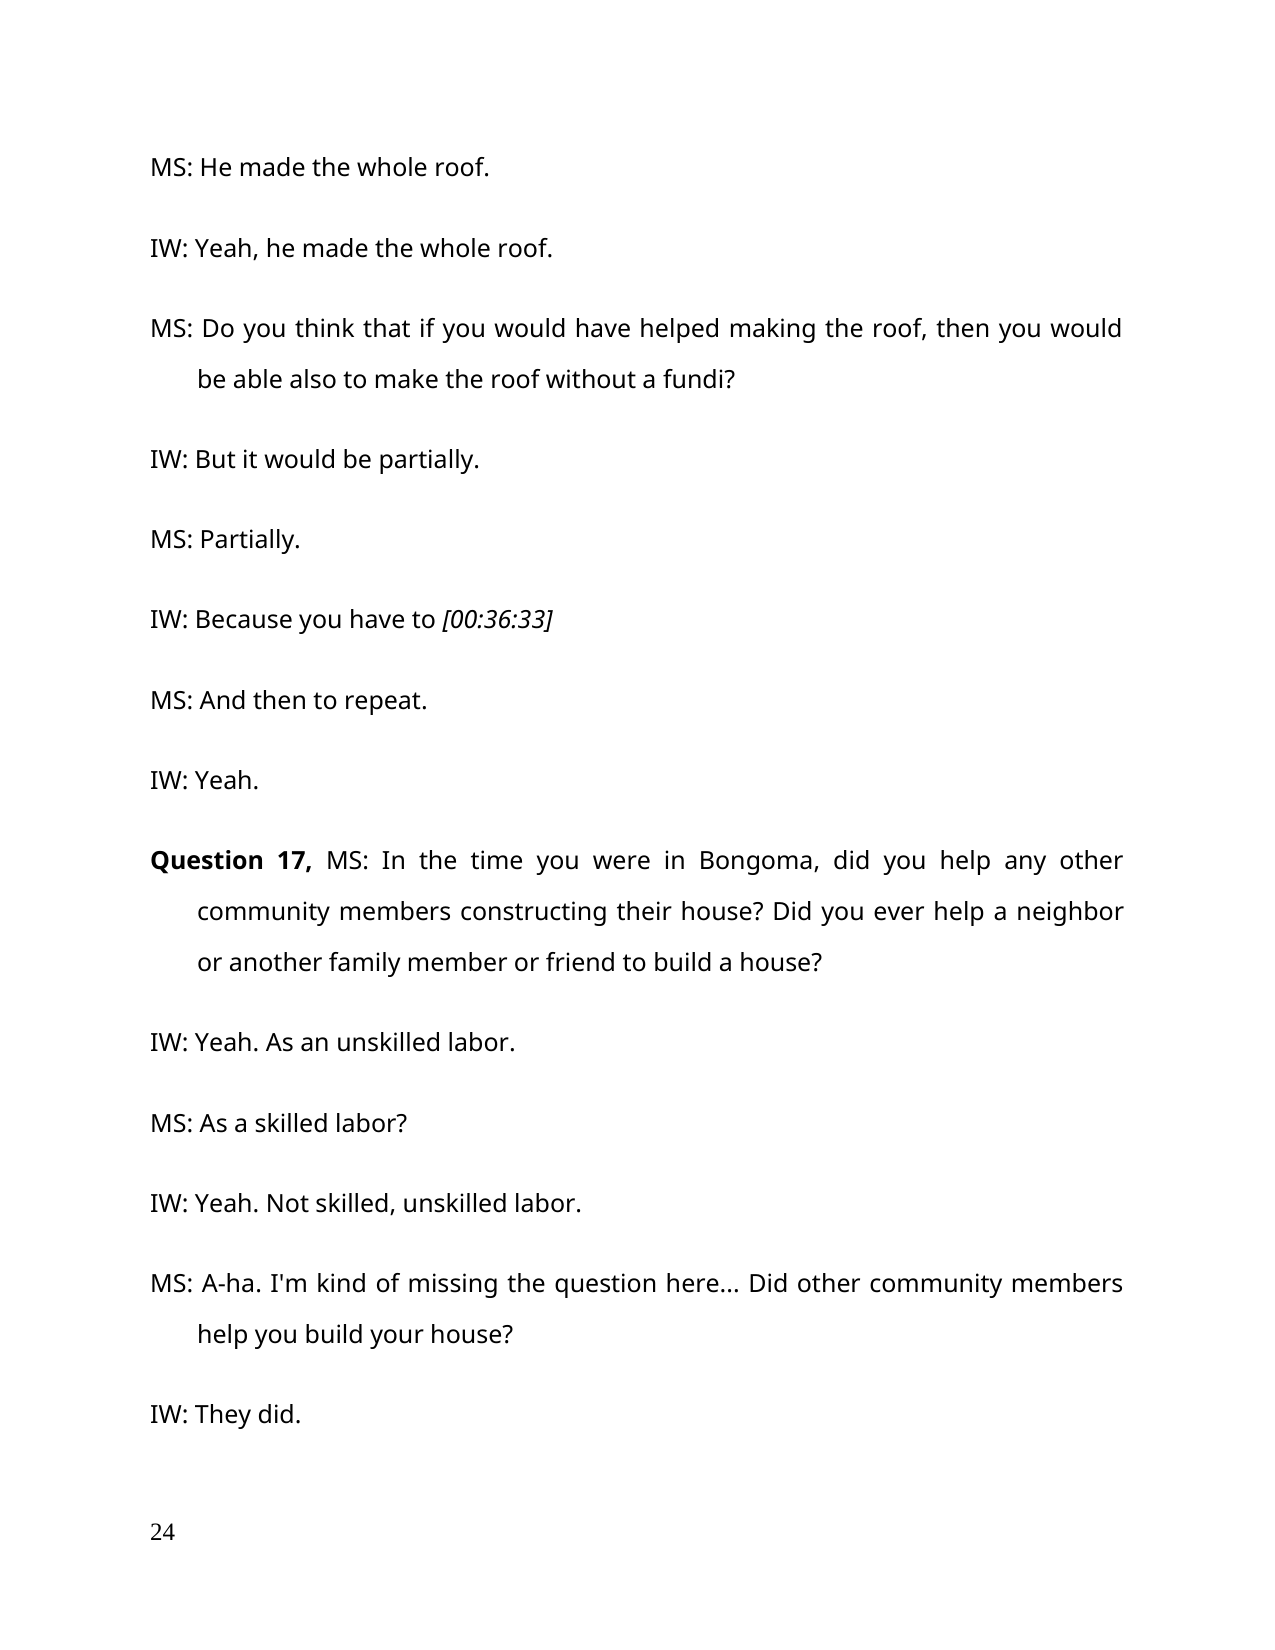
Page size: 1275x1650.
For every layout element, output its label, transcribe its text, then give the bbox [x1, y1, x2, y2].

text IW: Yeah. [150, 762, 1125, 797]
text MS: And then to repeat. [150, 682, 1125, 716]
text MS: He made the whole roof. [150, 150, 1125, 184]
text MS: Do you think that if you would have helped making the roof, then you would be able also to make the roof without a fundi? [150, 310, 1125, 396]
text IW: Yeah. Not skilled, unskilled labor. [150, 1185, 1125, 1219]
text Question 17, MS: In the time you were in Bongoma, did you help any other community members constructing their house? Did you ever help a neighbor or another family member or friend to build a house? [150, 843, 1125, 979]
text IW: Because you have to [00:36:33] [150, 602, 1125, 636]
text MS: A-ha. I'm kind of missing the question here... Did other community members help you build your house? [150, 1266, 1125, 1351]
text IW: They did. [150, 1397, 1125, 1431]
text IW: But it would be partially. [150, 442, 1125, 476]
text IW: Yeah, he made the whole roof. [150, 230, 1125, 264]
text MS: As a skilled labor? [150, 1105, 1125, 1139]
text IW: Yeah. As an unskilled labor. [150, 1025, 1125, 1059]
text MS: Partially. [150, 522, 1125, 556]
